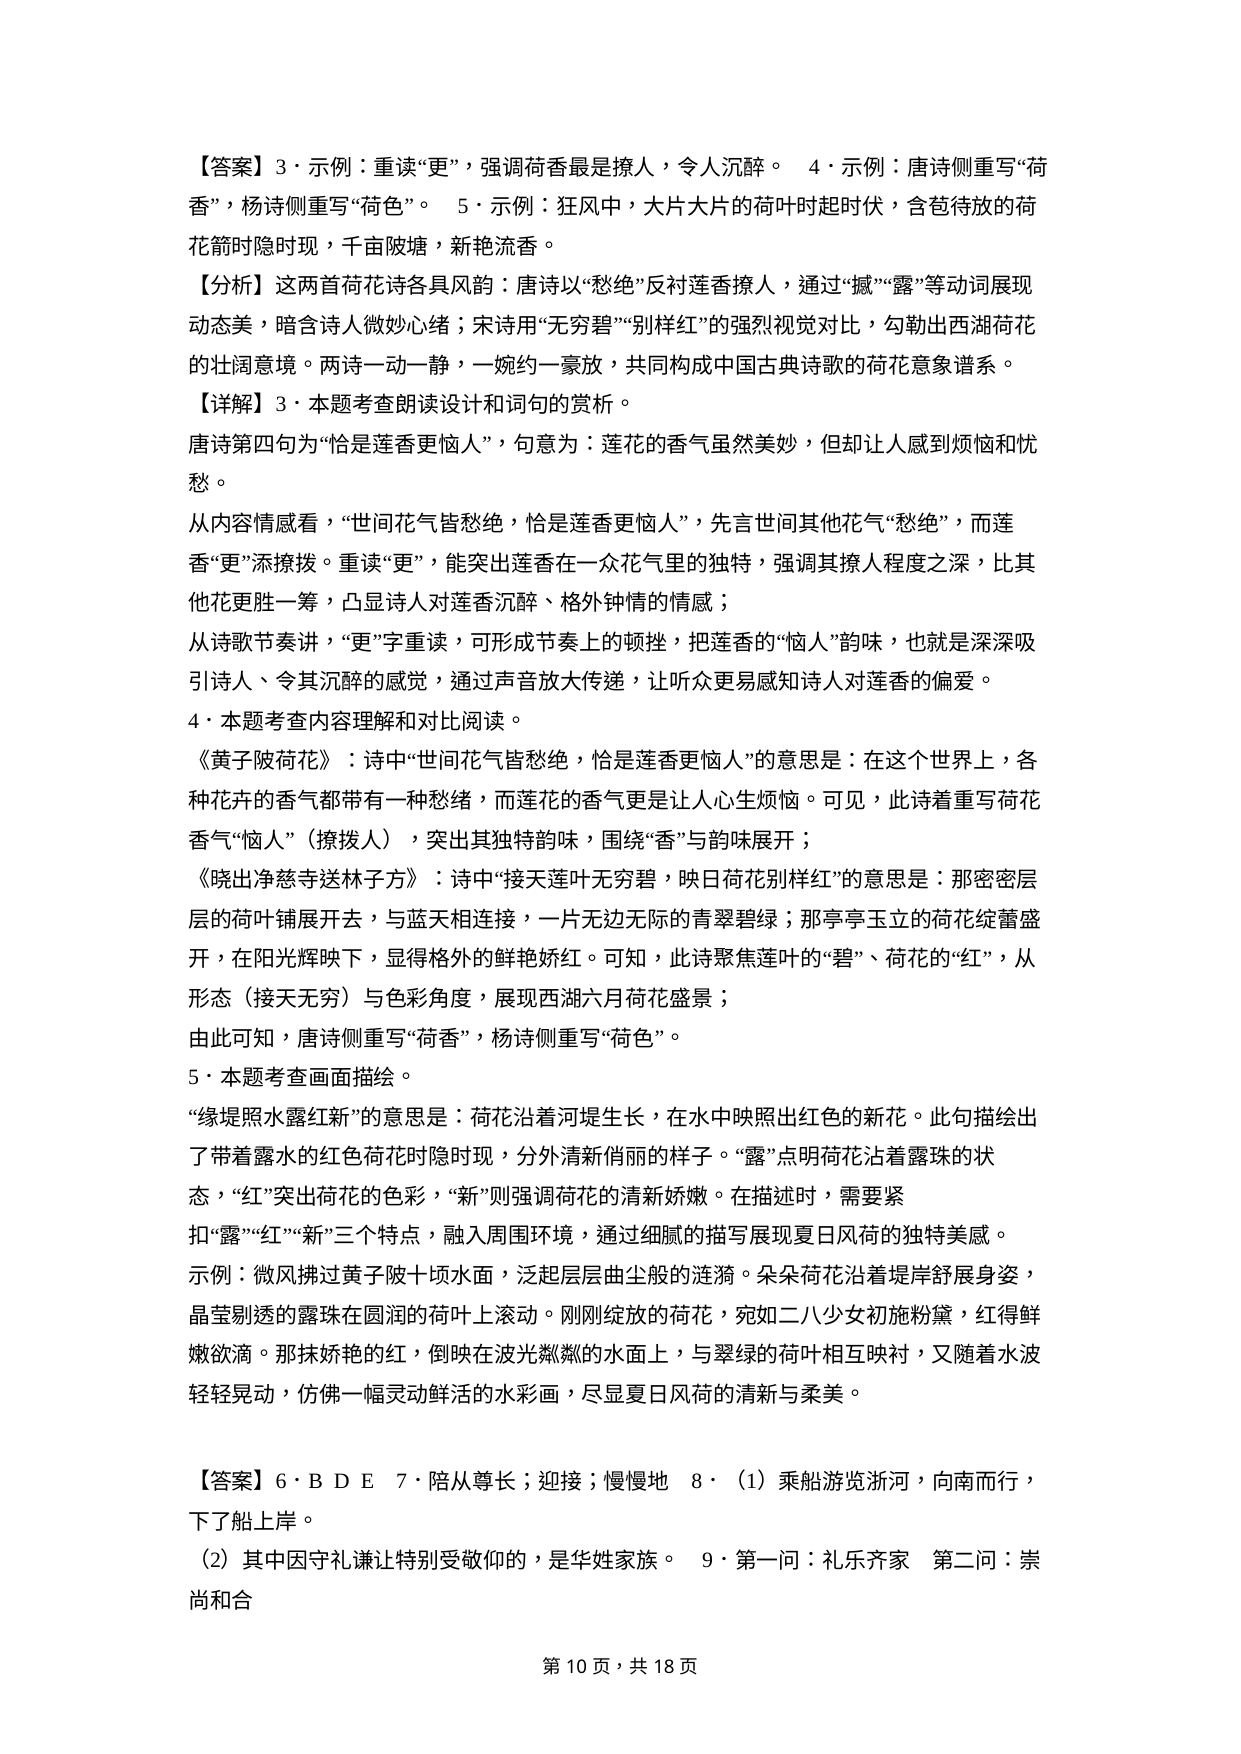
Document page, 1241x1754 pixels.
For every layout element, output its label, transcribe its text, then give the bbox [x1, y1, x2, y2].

text 【详解】3．本题考查朗读设计和词句的赏析。 [188, 389, 1052, 419]
text ‌“缘堤照水露红新”的意思是：荷花沿着河堤生长，在水中映照出红色的新花。此句描绘出了带着露水的红色荷花时隐时现，分外清新俏丽‌的样子。“露”点明荷花沾着露珠的状态，“红”突出荷花的色彩，“新”则强调荷花的清新娇嫩。在描述时，需要紧扣“露”“红”“新”三个特点，融入周围环境，通过细腻的描写展现夏日风荷的独特美感。 [188, 1102, 1052, 1250]
text 示例：微风拂过黄子陂十顷水面，泛起层层曲尘般的涟漪。朵朵荷花沿着堤岸舒展身姿，晶莹剔透的露珠在圆润的荷叶上滚动。刚刚绽放的荷花，宛如二八少女初施粉黛，红得鲜嫩欲滴。那抹娇艳的红，倒映在波光粼粼的水面上，与翠绿的荷叶相互映衬，又随着水波轻轻晃动，仿佛一幅灵动鲜活的水彩画，尽显夏日风荷的清新与柔美。 [188, 1260, 1052, 1408]
text （2）其中因守礼谦让特别受敬仰的，是华姓家族。 9．第一问：礼乐齐家 第二问：崇尚和合 [188, 1545, 1052, 1614]
text 由此可知，唐诗侧重写“荷香”，杨诗侧重写“荷色”。 [188, 1022, 1052, 1052]
text 《晓出净慈寺送林子方》：诗中“接天莲叶无穷碧，映日荷花别样红”的意思是：那密密层层的荷叶铺展开去，与蓝天相连接，一片无边无际的青翠碧绿；那亭亭玉立的荷花绽蕾盛开，在阳光辉映下，显得格外的鲜艳娇红。可知，此诗聚焦莲叶的“碧”、荷花的“红”，从形态（接天无穷）与色彩角度，展现西湖六月荷花盛景； [188, 864, 1052, 1013]
text 唐诗第四句为“恰是莲香更恼人”，句意为：莲花的香气虽然美妙，但却让人感到烦恼和忧愁。 [188, 429, 1052, 498]
text 从诗歌节奏讲，“更”字重读，可形成节奏上的顿挫，把莲香的“恼人”韵味，也就是深深吸引诗人、令其沉醉的感觉，通过声音放大传递，让听众更易感知诗人对莲香的偏爱。 [188, 627, 1052, 696]
text 【答案】3．示例：重读“更”，强调荷香最是撩人，令人沉醉。 4．示例：唐诗侧重写“荷香”，杨诗侧重写“荷色”。 5．示例：狂风中，大片大片的荷叶时起时伏，含苞待放的荷花箭时隐时现，千亩陂塘，新艳流香。 [188, 152, 1052, 261]
text 4．本题考查内容理解和对比阅读。 [188, 706, 1052, 736]
text 【答案】6．B D E 7．陪从尊长；迎接；慢慢地 8．（1）乘船游览浙河，向南而行，下了船上岸。 [188, 1466, 1052, 1535]
text 从内容情感看，“世间花气皆愁绝，恰是莲香更恼人”，先言世间其他花气“愁绝”，而莲香“更”添撩拨。重读“更”，能突出莲香在一众花气里的独特，强调其撩人程度之深，比其他花更胜一筹，凸显诗人对莲香沉醉、格外钟情的情感； [188, 508, 1052, 617]
text 《黄子陂荷花》：诗中“世间花气皆愁绝，恰是莲香更恼人”的意思是：在这个世界上，各种花卉的香气都带有一种愁绪，而莲花的香气更是让人心生烦恼。可见，此诗着重写荷花香气“恼人”（撩拨人），突出其独特韵味，围绕“香”与韵味展开； [188, 745, 1052, 854]
text 【分析】这两首荷花诗各具风韵：唐诗以“愁绝”反衬莲香撩人，通过“撼”“露”等动词展现动态美，暗含诗人微妙心绪；宋诗用“无穷碧”“别样红”的强烈视觉对比，勾勒出西湖荷花的壮阔意境。两诗一动一静，一婉约一豪放，共同构成中国古典诗歌的荷花意象谱系。 [188, 270, 1052, 379]
text 5．本题考查画面描绘。 [188, 1062, 1052, 1092]
